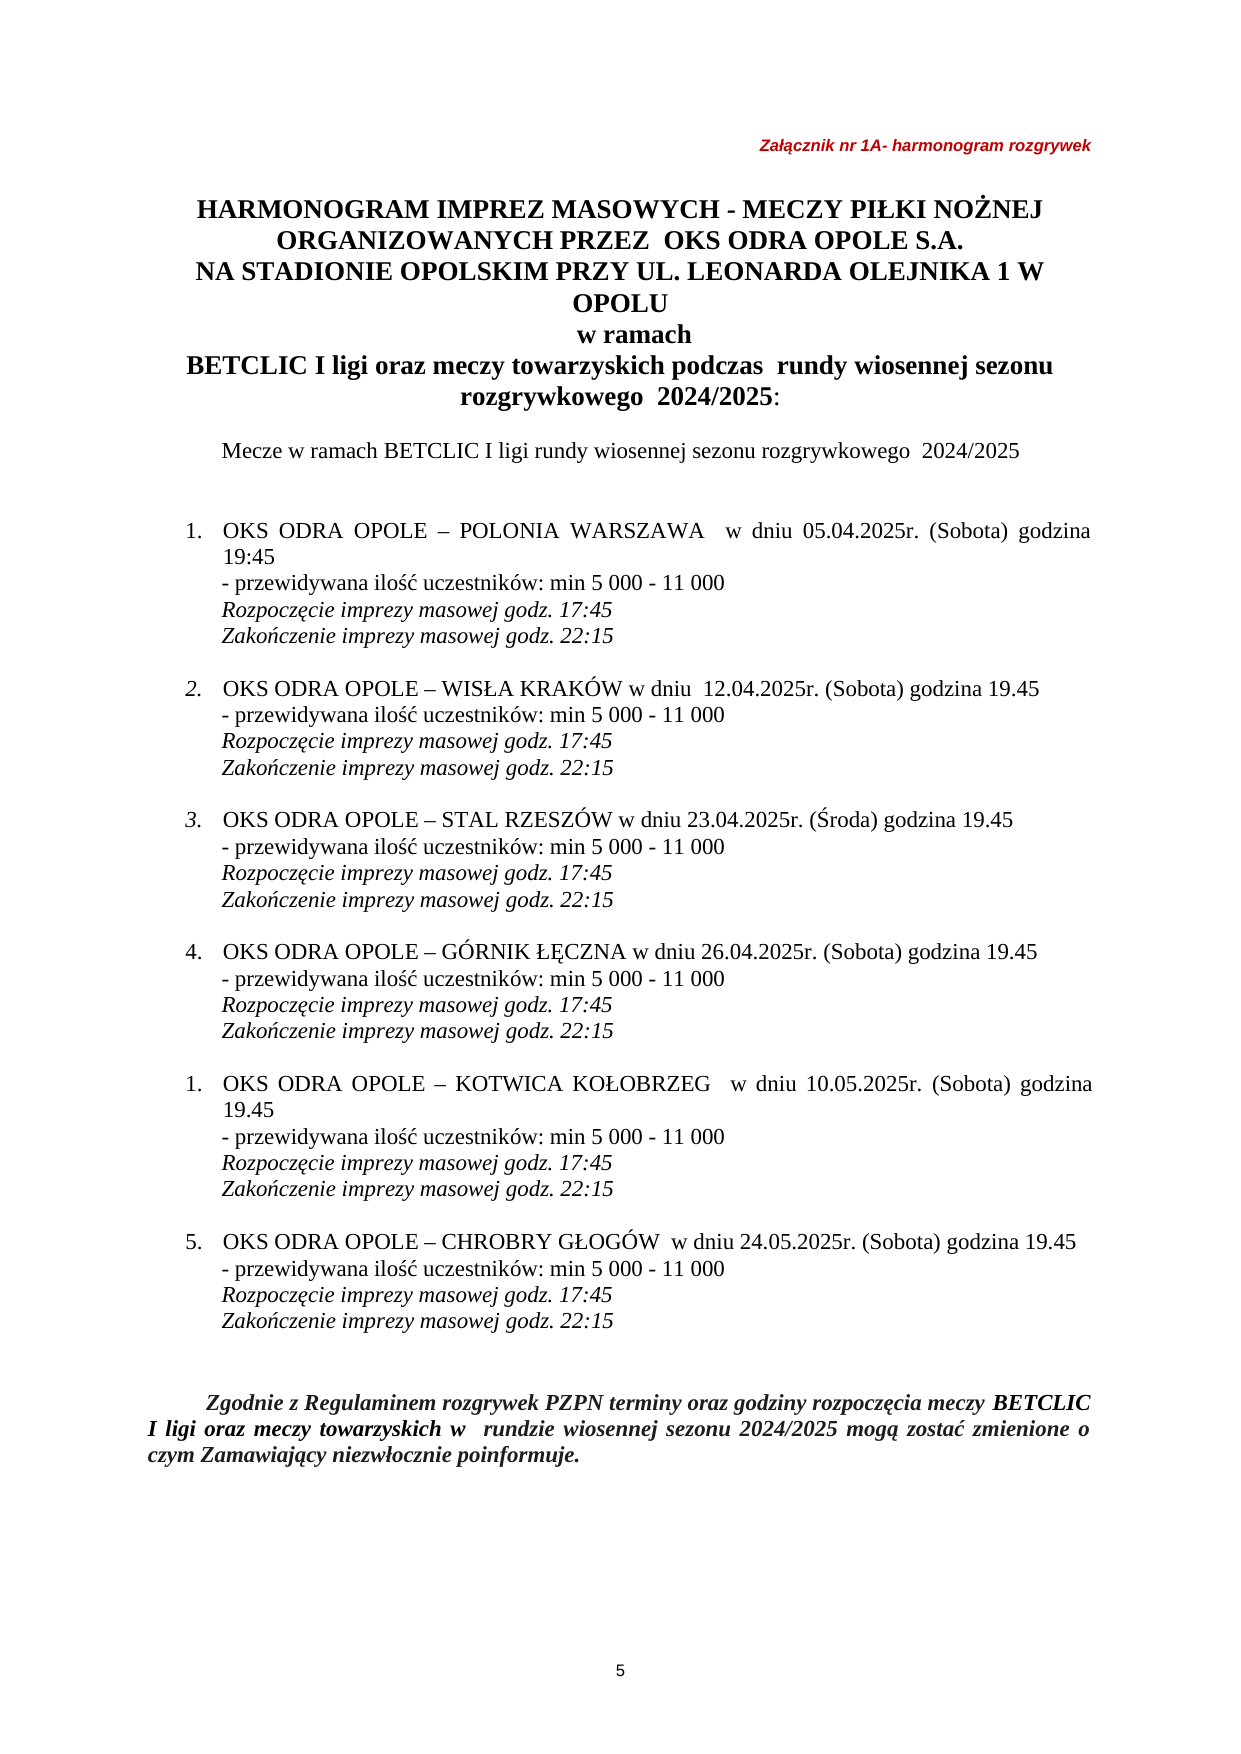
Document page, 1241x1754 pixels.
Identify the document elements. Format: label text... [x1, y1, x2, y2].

text - przewidywana ilość uczestników: min 5 000 - 11 000 [221, 1254, 1093, 1281]
text Rozpoczęcie imprezy masowej godz. 17:45 [221, 727, 1093, 754]
list OKS ODRA OPOLE – KOTWICA KOŁOBRZEG w dniu 10.05.2025r. (Sobota) godzina 19.45 [185, 1070, 1093, 1123]
list OKS ODRA OPOLE – GÓRNIK ŁĘCZNA w dniu 26.04.2025r. (Sobota) godzina 19.45 [185, 938, 1093, 965]
text Zakończenie imprezy masowej godz. 22:15 [221, 622, 1093, 648]
text Rozpoczęcie imprezy masowej godz. 17:45 [221, 1149, 1093, 1176]
list OKS ODRA OPOLE – CHROBRY GŁOGÓW w dniu 24.05.2025r. (Sobota) godzina 19.45 [185, 1228, 1093, 1254]
text - przewidywana ilość uczestników: min 5 000 - 11 000 [221, 701, 1093, 727]
text HARMONOGRAM IMPREZ MASOWYCH - MECZY PIŁKI NOŻNEJ ORGANIZOWANYCH PRZEZ OKS ODRA OPOLE S.A. [148, 193, 1093, 256]
text Rozpoczęcie imprezy masowej godz. 17:45 [221, 991, 1093, 1017]
text - przewidywana ilość uczestników: min 5 000 - 11 000 [221, 569, 1093, 596]
text w ramach [148, 318, 1093, 349]
list OKS ODRA OPOLE – STAL RZESZÓW w dniu 23.04.2025r. (Środa) godzina 19.45 [185, 807, 1093, 833]
text - przewidywana ilość uczestników: min 5 000 - 11 000 [221, 833, 1093, 859]
text NA STADIONIE OPOLSKIM PRZY UL. LEONARDA OLEJNIKA 1 W OPOLU [148, 256, 1093, 318]
text Rozpoczęcie imprezy masowej godz. 17:45 [221, 1281, 1093, 1307]
text Zakończenie imprezy masowej godz. 22:15 [221, 1176, 1093, 1202]
text Załącznik nr 1A- harmonogram rozgrywek [148, 136, 1093, 155]
text Zakończenie imprezy masowej godz. 22:15 [221, 1017, 1093, 1044]
text Mecze w ramach BETCLIC I ligi rundy wiosennej sezonu rozgrywkowego 2024/2025 [221, 438, 1093, 464]
text Zakończenie imprezy masowej godz. 22:15 [221, 886, 1093, 912]
text - przewidywana ilość uczestników: min 5 000 - 11 000 [221, 1123, 1093, 1149]
text - przewidywana ilość uczestników: min 5 000 - 11 000 [221, 965, 1093, 991]
text Rozpoczęcie imprezy masowej godz. 17:45 [221, 596, 1093, 622]
text Rozpoczęcie imprezy masowej godz. 17:45 [221, 859, 1093, 886]
text Zakończenie imprezy masowej godz. 22:15 [221, 754, 1093, 780]
text Zgodnie z Regulaminem rozgrywek PZPN terminy oraz godziny rozpoczęcia meczy BETCLIC I ligi oraz meczy towarzyskich w rundzie wiosennej sezonu 2024/2025 mogą zostać zmienione o czym Zamawiający niezwłocznie poinformuje. [148, 1389, 1093, 1468]
text BETCLIC I ligi oraz meczy towarzyskich podczas rundy wiosennej sezonu rozgrywkowego 2024/2025: [148, 349, 1093, 411]
text Zakończenie imprezy masowej godz. 22:15 [221, 1307, 1093, 1334]
list OKS ODRA OPOLE – POLONIA WARSZAWA w dniu 05.04.2025r. (Sobota) godzina 19:45 [185, 517, 1093, 569]
list OKS ODRA OPOLE – WISŁA KRAKÓW w dniu 12.04.2025r. (Sobota) godzina 19.45 [185, 675, 1093, 701]
